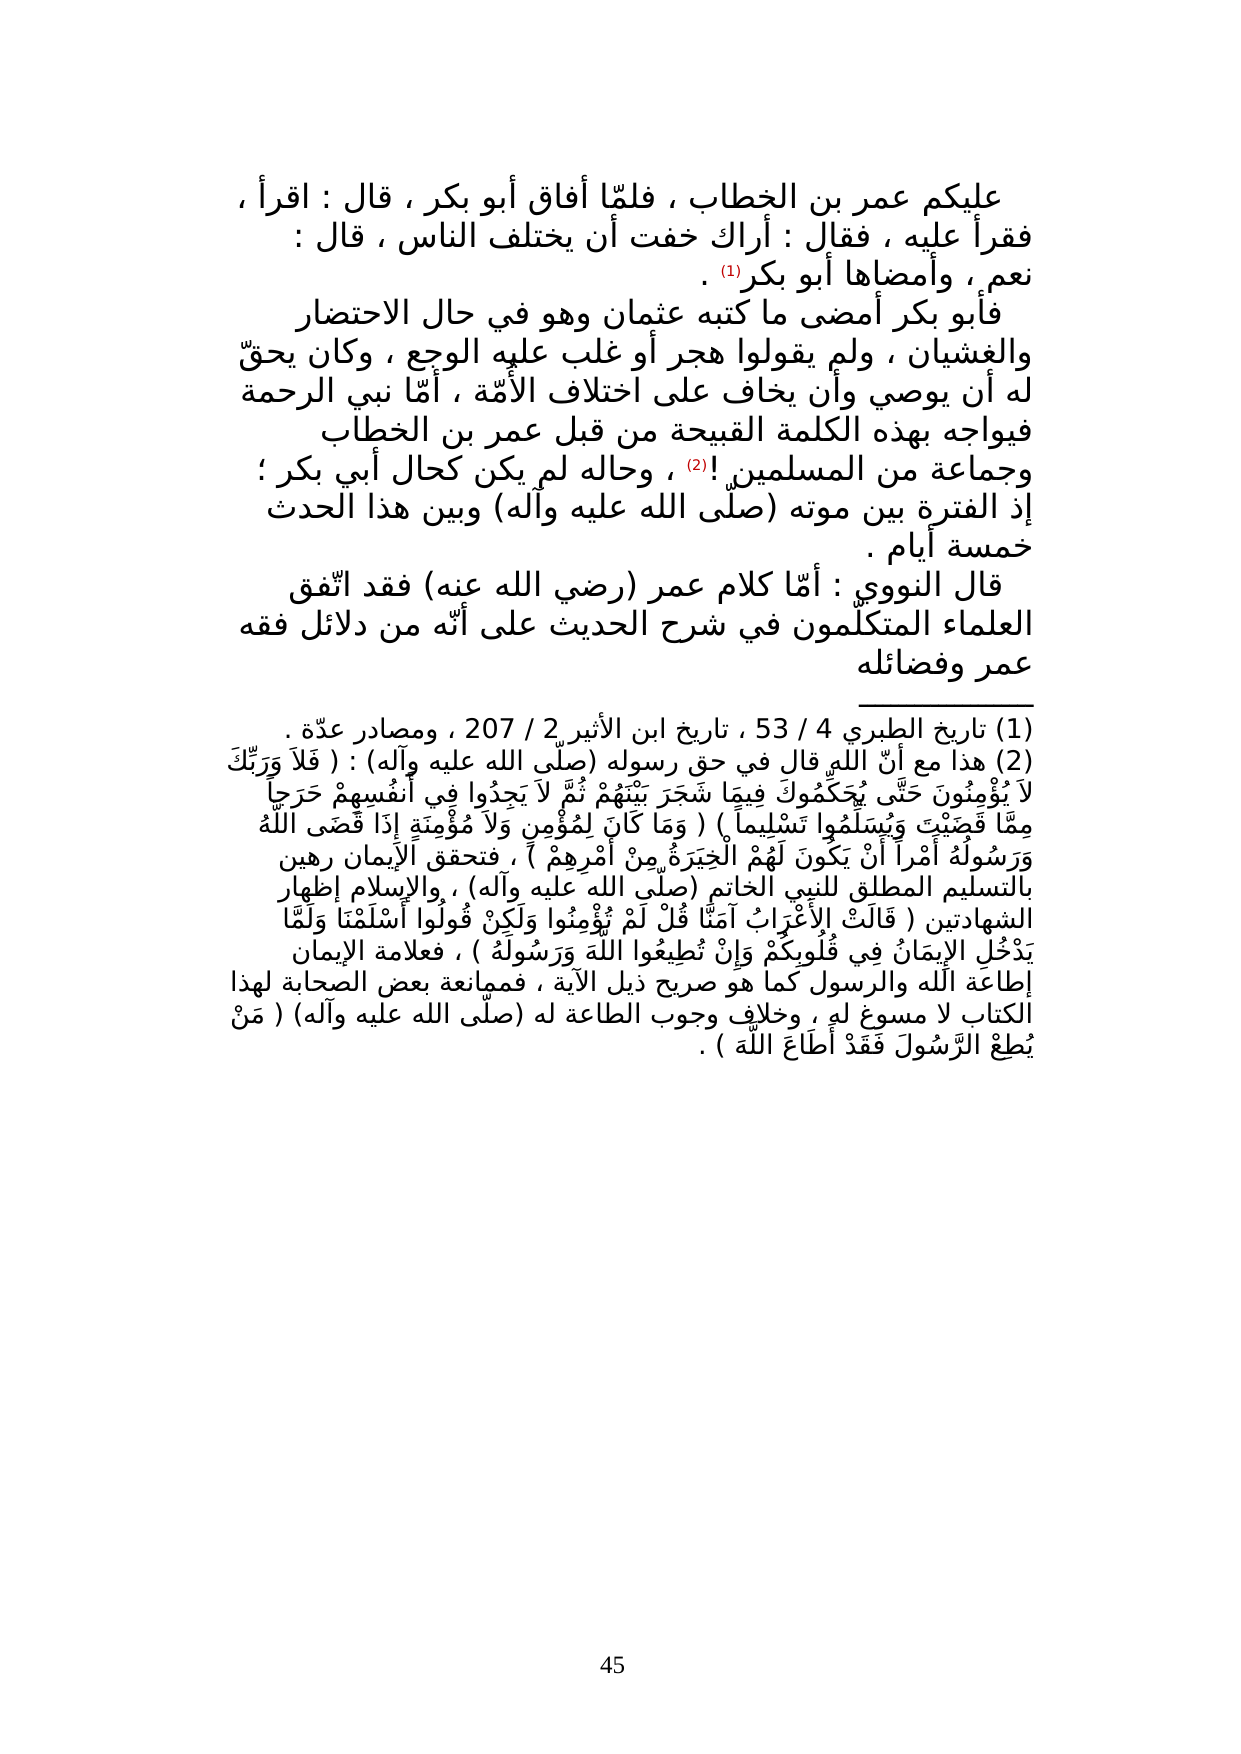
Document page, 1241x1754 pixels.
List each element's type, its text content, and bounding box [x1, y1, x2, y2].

text عليكم عمر بن الخطاب ، فلمّا أفاق أبو بكر ، قال : اقرأ ، فقرأ عليه ، فقال : أراك خفت أن يختلف الناس ، قال : نعم ، وأمضاها أبو بكر(1) . [222, 177, 1033, 294]
text (2) هذا مع أنّ الله قال في حق رسوله (صلّى الله عليه وآله) : ( فَلاَ وَرَبِّكَ لاَ يُؤْمِنُونَ حَتَّى يُحَكِّمُوكَ فِيمَا شَجَرَ بَيْنَهُمْ ثُمَّ لاَ يَجِدُوا فِي أَنفُسِهِمْ حَرَجاً مِمَّا قَضَيْتَ وَيُسَلِّمُوا تَسْلِيماً ) ( وَمَا كَانَ لِمُؤْمِنٍ وَلاَ مُؤْمِنَةٍ إِذَا قَضَى اللَّهُ وَرَسُولُهُ أَمْراً أَنْ يَكُونَ لَهُمْ الْخِيَرَةُ مِنْ أَمْرِهِمْ ) ، فتحقق الإيمان رهين بالتسليم المطلق للنبي الخاتم (صلّى الله عليه وآله) ، والإسلام إظهار الشهادتين ( قَالَتْ الأَعْرَابُ آمَنَّا قُلْ لَمْ تُؤْمِنُوا وَلَكِنْ قُولُوا أَسْلَمْنَا وَلَمَّا يَدْخُلِ الإِيمَانُ فِي قُلُوبِكُمْ وَإِنْ تُطِيعُوا اللَّهَ وَرَسُولَهُ ) ، فعلامة الإيمان إطاعة الله والرسول كما هو صريح ذيل الآية ، فممانعة بعض الصحابة لهذا الكتاب لا مسوغ له ، وخلاف وجوب الطاعة له (صلّى الله عليه وآله) ( مَنْ يُطِعْ الرَّسُولَ فَقَدْ أَطَاعَ اللَّهَ ) . [222, 745, 1033, 1061]
text قال النووي : أمّا كلام عمر (رضي الله عنه) فقد اتّفق العلماء المتكلّمون في شرح الحديث على أنّه من دلائل فقه عمر وفضائله [222, 566, 1033, 682]
text فأبو بكر أمضى ما كتبه عثمان وهو في حال الاحتضار والغشيان ، ولم يقولوا هجر أو غلب عليه الوجع ، وكان يحقّ له أن يوصي وأن يخاف على اختلاف الأُمّة ، أمّا نبي الرحمة فيواجه بهذه الكلمة القبيحة من قبل عمر بن الخطاب وجماعة من المسلمين !(2) ، وحاله لم يكن كحال أبي بكر ؛ إذ الفترة بين موته (صلّى الله عليه وآله) وبين هذا الحدث خمسة أيام . [222, 294, 1033, 566]
text (1) تاريخ الطبري 4 / 53 ، تاريخ ابن الأثير 2 / 207 ، ومصادر عدّة . [222, 714, 1033, 745]
text ــــــــــــــــــــــ [222, 682, 1033, 714]
